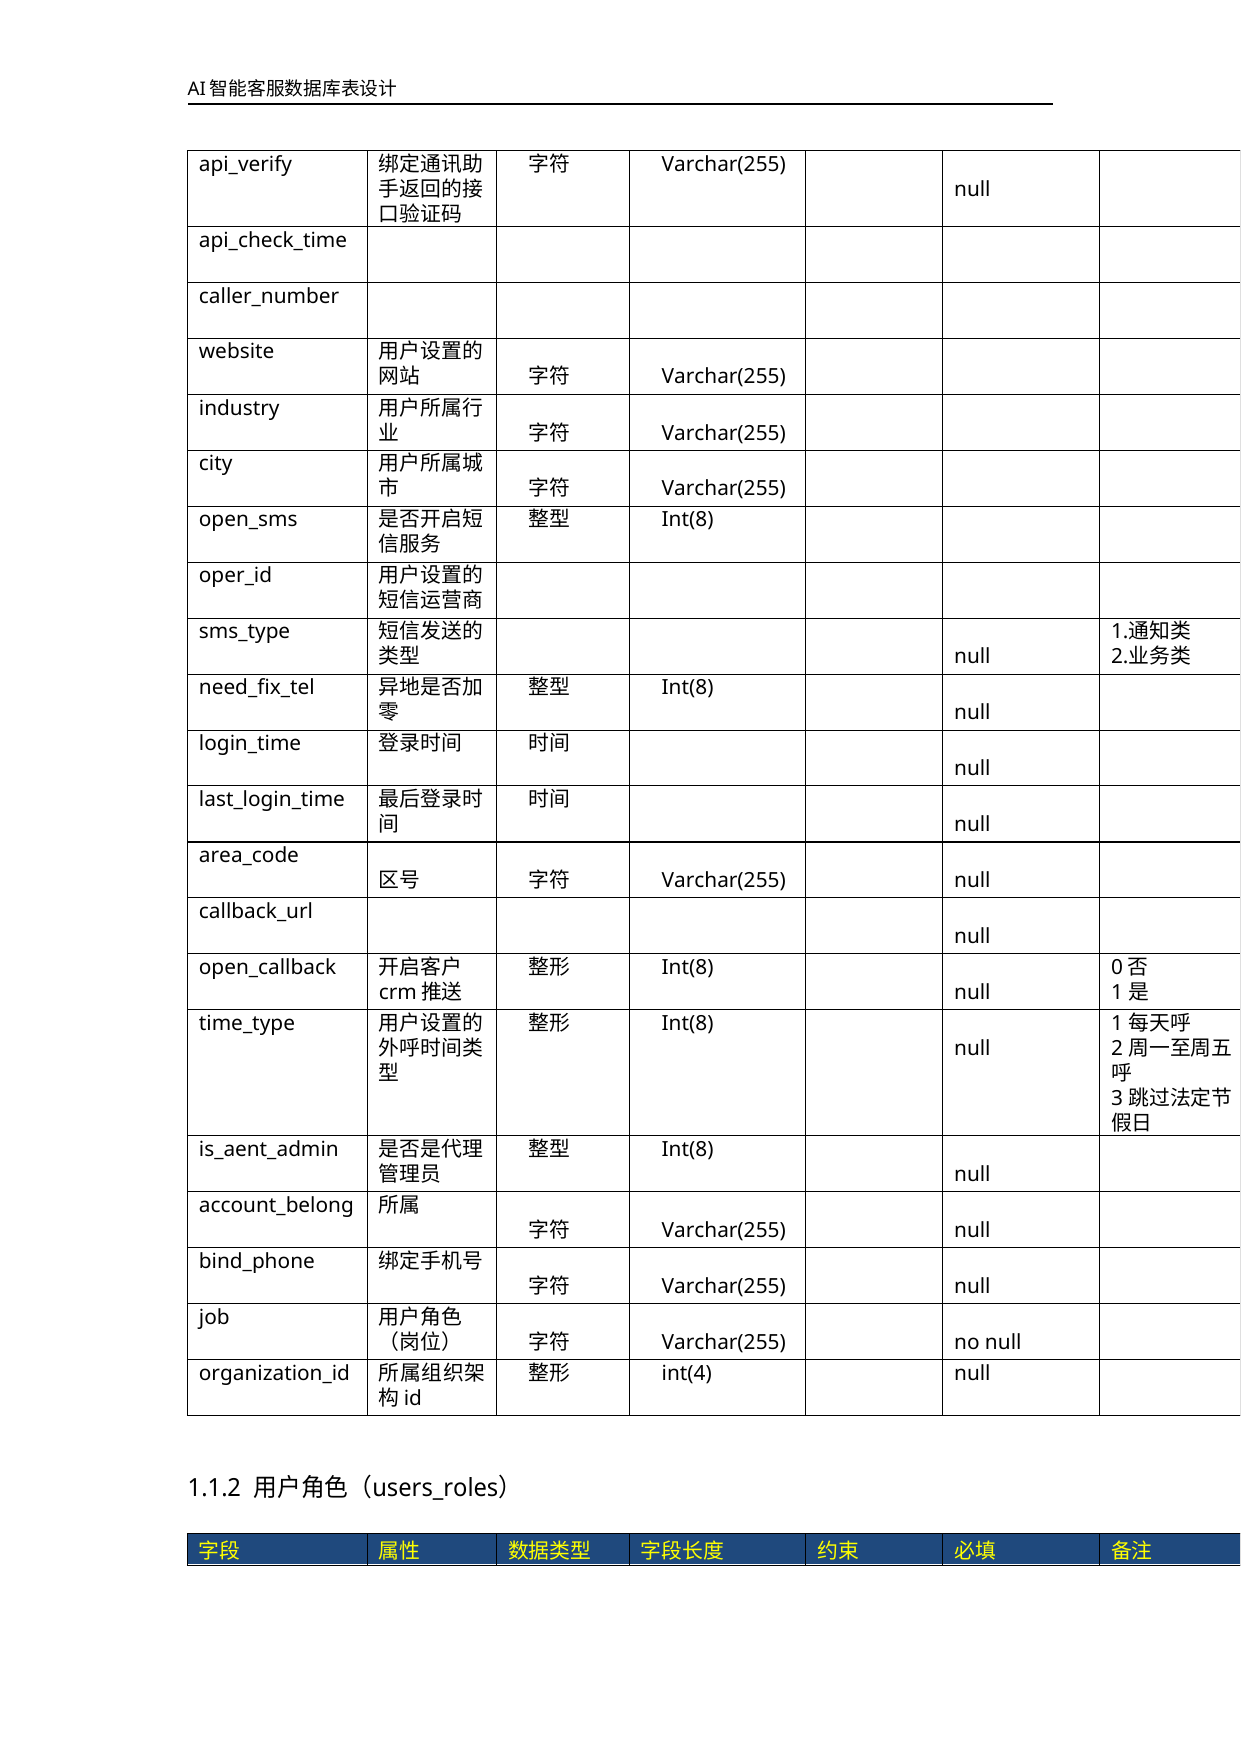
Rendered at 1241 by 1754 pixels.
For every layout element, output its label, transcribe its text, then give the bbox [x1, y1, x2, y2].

table_cell [806, 675, 942, 729]
table_header 必填 [943, 1534, 1099, 1564]
table_cell [806, 395, 942, 450]
table_cell [806, 731, 942, 785]
subtitle 1.1.2 用户角色（users_roles） [187, 1468, 1053, 1504]
table_cell [497, 619, 629, 673]
table_cell oper_id [188, 563, 367, 618]
table_cell area_code [188, 843, 367, 897]
table_cell [943, 451, 1099, 506]
table_cell [1100, 1192, 1240, 1247]
table_cell [630, 227, 805, 282]
table_cell 字符 [497, 1192, 629, 1247]
table_cell 用户设置的外呼时间类型 [368, 1010, 496, 1135]
table_cell int(4) [630, 1360, 805, 1415]
table_cell 整型 [497, 675, 629, 729]
table_cell 用户角色（岗位） [368, 1304, 496, 1359]
table_cell [630, 898, 805, 953]
table_cell account_belong [188, 1192, 367, 1247]
table_cell 所属组织架构id [368, 1360, 496, 1415]
table_header 字段长度 [630, 1534, 805, 1564]
table_cell 所属 [368, 1192, 496, 1247]
table_cell Varchar(255) [630, 1304, 805, 1359]
table_cell null [943, 1360, 1099, 1415]
table_cell [497, 563, 629, 618]
table_cell 1.通知类 2.业务类 [1100, 619, 1240, 673]
table_cell organization_id [188, 1360, 367, 1415]
table_cell 开启客户crm推送 [368, 954, 496, 1009]
table_cell [1100, 339, 1240, 394]
table_header 数据类型 [497, 1534, 629, 1564]
table_cell [1100, 786, 1240, 841]
table_header 约束 [806, 1534, 942, 1564]
table_cell Varchar(255) [630, 451, 805, 506]
table_cell [1100, 451, 1240, 506]
table_cell [497, 283, 629, 338]
table_cell null [943, 1136, 1099, 1191]
table_cell Varchar(255) [630, 1192, 805, 1247]
table_cell [630, 731, 805, 785]
table_cell bind_phone [188, 1248, 367, 1303]
table_cell Varchar(255) [630, 843, 805, 897]
table_cell 是否是代理管理员 [368, 1136, 496, 1191]
table_cell [1100, 151, 1240, 226]
table_cell [630, 283, 805, 338]
table_cell [368, 283, 496, 338]
table_cell 整型 [497, 507, 629, 562]
table_cell time_type [188, 1010, 367, 1135]
table_cell 字符 [497, 339, 629, 394]
table_cell login_time [188, 731, 367, 785]
table_cell [806, 954, 942, 1009]
table_cell [1100, 563, 1240, 618]
table_cell 字符 [497, 1304, 629, 1359]
table_cell [806, 1360, 942, 1415]
table_cell [1100, 395, 1240, 450]
table_cell api_check_time [188, 227, 367, 282]
table_cell null [943, 786, 1099, 841]
table_cell Int(8) [630, 1010, 805, 1135]
table_cell Int(8) [630, 675, 805, 729]
table_cell [630, 619, 805, 673]
table_cell Int(8) [630, 507, 805, 562]
table_cell 区号 [368, 843, 496, 897]
table_cell [368, 898, 496, 953]
table_cell 字符 [497, 451, 629, 506]
table_cell [806, 563, 942, 618]
table_cell [1100, 731, 1240, 785]
table_cell 短信发送的类型 [368, 619, 496, 673]
table_cell 用户设置的短信运营商 [368, 563, 496, 618]
table_cell [630, 786, 805, 841]
table_cell [943, 507, 1099, 562]
table_cell null [943, 1248, 1099, 1303]
table_cell [806, 1192, 942, 1247]
table_cell Varchar(255) [630, 395, 805, 450]
table_cell 绑定通讯助手返回的接口验证码 [368, 151, 496, 226]
table_cell [806, 227, 942, 282]
table_cell api_verify [188, 151, 367, 226]
table_cell job [188, 1304, 367, 1359]
table_cell 字符 [497, 395, 629, 450]
table_cell [1100, 1248, 1240, 1303]
table_cell [943, 563, 1099, 618]
table_cell [943, 395, 1099, 450]
table_cell [806, 451, 942, 506]
table_cell 用户设置的网站 [368, 339, 496, 394]
table_cell [943, 227, 1099, 282]
table_cell website [188, 339, 367, 394]
table_cell 整形 [497, 1360, 629, 1415]
table_cell null [943, 843, 1099, 897]
table_cell [1100, 898, 1240, 953]
table_cell Varchar(255) [630, 1248, 805, 1303]
table_cell null [943, 1192, 1099, 1247]
table_cell [1100, 675, 1240, 729]
table_cell 登录时间 [368, 731, 496, 785]
table_cell [630, 563, 805, 618]
table_cell [943, 339, 1099, 394]
table_cell 1 每天呼 2 周一至周五呼 3 跳过法定节假日 [1100, 1010, 1240, 1135]
table_cell null [943, 731, 1099, 785]
table_header 属性 [368, 1534, 496, 1564]
table_cell last_login_time [188, 786, 367, 841]
table_cell [1100, 507, 1240, 562]
table_cell null [943, 954, 1099, 1009]
table_cell [1100, 1136, 1240, 1191]
table_cell no null [943, 1304, 1099, 1359]
table_cell Int(8) [630, 1136, 805, 1191]
table_cell 最后登录时间 [368, 786, 496, 841]
table_cell 异地是否加零 [368, 675, 496, 729]
table_cell [806, 1136, 942, 1191]
table_cell [806, 507, 942, 562]
table_cell Int(8) [630, 954, 805, 1009]
table_cell [806, 151, 942, 226]
table_cell [1100, 227, 1240, 282]
table_cell city [188, 451, 367, 506]
table_cell 字符 [497, 843, 629, 897]
table_cell [1100, 283, 1240, 338]
table_cell [806, 283, 942, 338]
table_cell null [943, 151, 1099, 226]
table_cell null [943, 619, 1099, 673]
table_cell 是否开启短信服务 [368, 507, 496, 562]
table_cell [806, 1304, 942, 1359]
table_cell [368, 227, 496, 282]
table_cell [806, 898, 942, 953]
table_cell null [943, 898, 1099, 953]
table_cell 字符 [497, 151, 629, 226]
table_cell Varchar(255) [630, 151, 805, 226]
table_cell industry [188, 395, 367, 450]
table_cell [806, 1248, 942, 1303]
table_cell 用户所属城市 [368, 451, 496, 506]
table_cell [806, 843, 942, 897]
table_cell sms_type [188, 619, 367, 673]
table_cell [1100, 843, 1240, 897]
table_cell [1100, 1360, 1240, 1415]
table_header 字段 [188, 1534, 367, 1564]
table_cell 用户所属行业 [368, 395, 496, 450]
table_cell [806, 339, 942, 394]
table_cell 绑定手机号 [368, 1248, 496, 1303]
table_cell Varchar(255) [630, 339, 805, 394]
table_header 备注 [1100, 1534, 1240, 1564]
table_cell is_aent_admin [188, 1136, 367, 1191]
table_cell 整形 [497, 1010, 629, 1135]
table_cell [497, 227, 629, 282]
table_cell 时间 [497, 786, 629, 841]
table_cell null [943, 1010, 1099, 1135]
table_cell null [943, 675, 1099, 729]
table_cell 整型 [497, 1136, 629, 1191]
table_cell open_sms [188, 507, 367, 562]
table_cell [943, 283, 1099, 338]
table_cell [806, 786, 942, 841]
table_cell 0否 1 是 [1100, 954, 1240, 1009]
table_cell open_callback [188, 954, 367, 1009]
table_cell [806, 1010, 942, 1135]
table_cell [497, 898, 629, 953]
table_cell need_fix_tel [188, 675, 367, 729]
table_cell [806, 619, 942, 673]
table_cell [1100, 1304, 1240, 1359]
table_cell caller_number [188, 283, 367, 338]
table_cell 字符 [497, 1248, 629, 1303]
table_cell callback_url [188, 898, 367, 953]
table_cell 时间 [497, 731, 629, 785]
table_cell 整形 [497, 954, 629, 1009]
